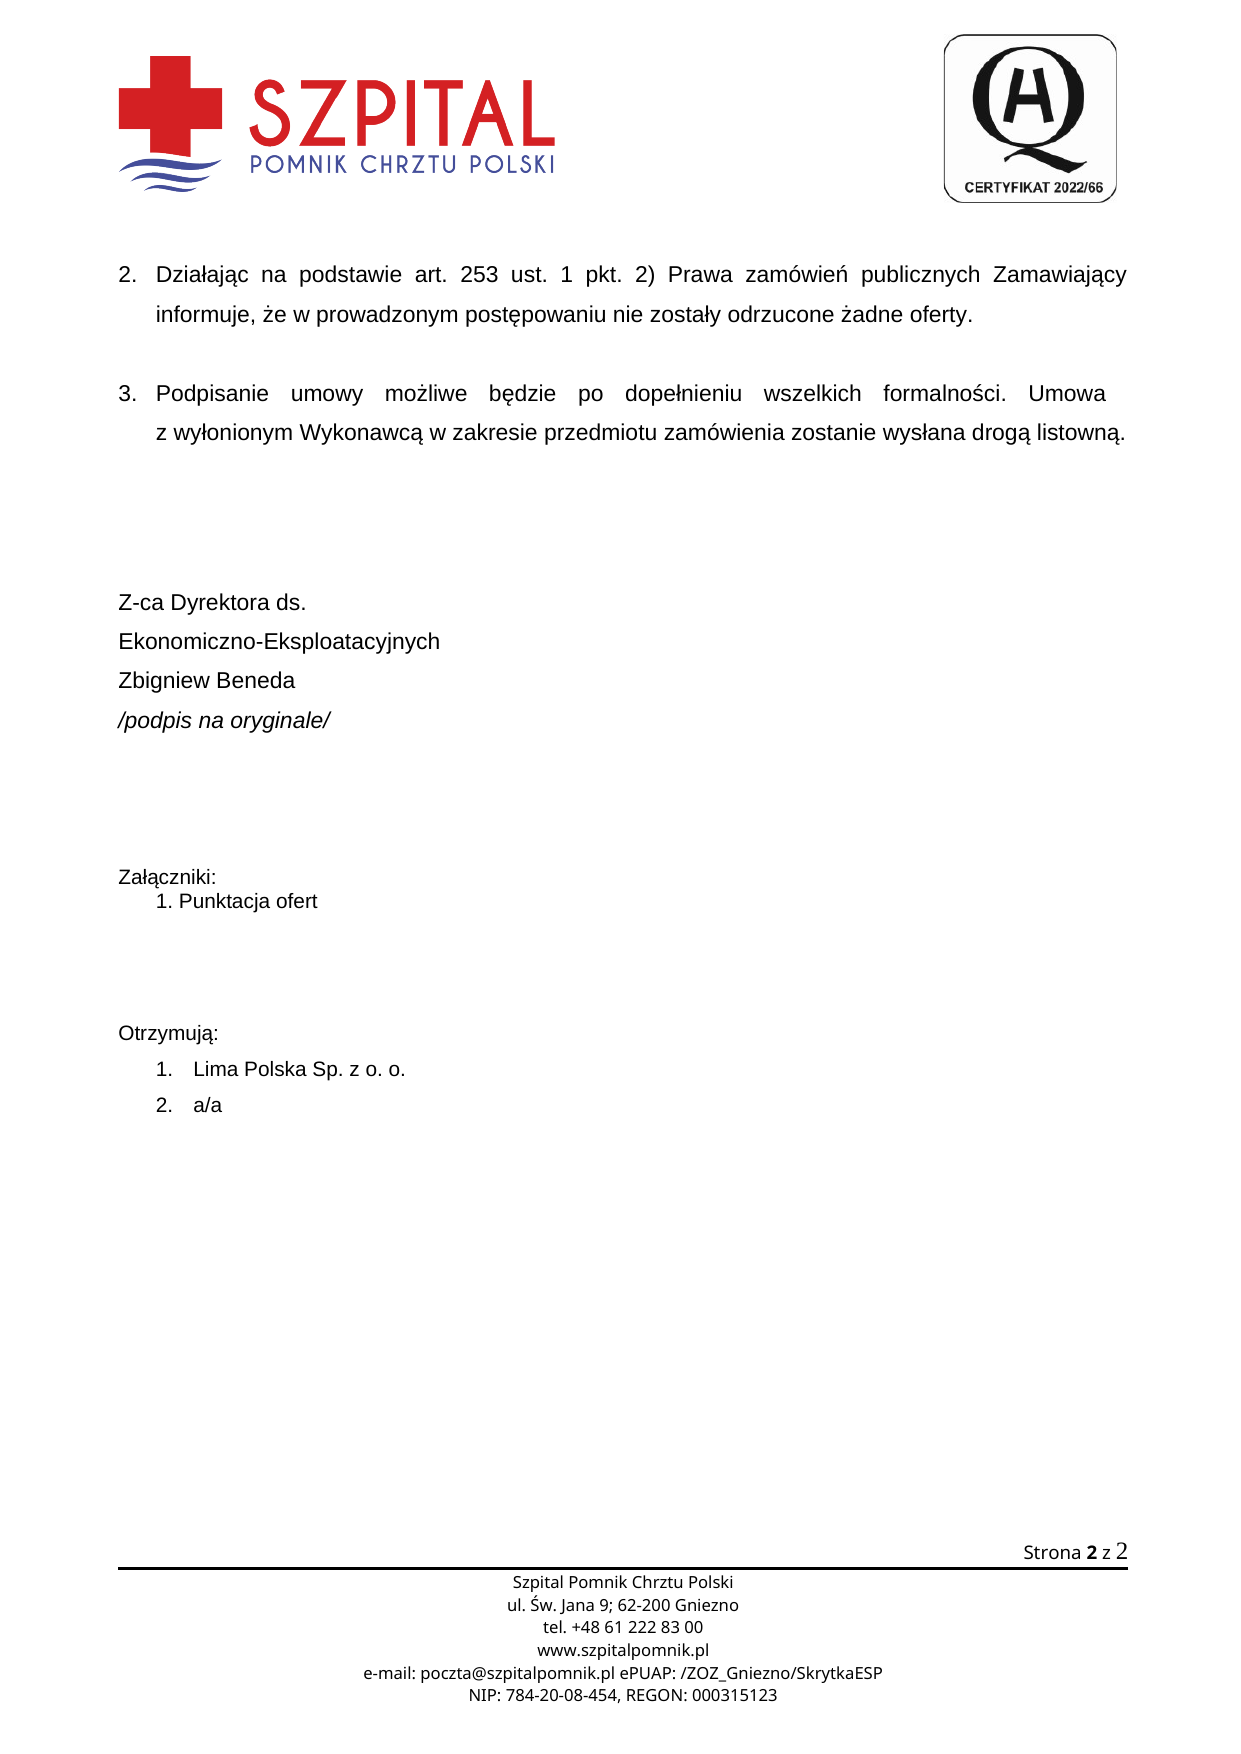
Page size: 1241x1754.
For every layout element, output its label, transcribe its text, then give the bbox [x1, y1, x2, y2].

text Otrzymują: [118, 1021, 1128, 1045]
text Załączniki: [118, 865, 1128, 889]
list a/a [156, 1093, 1128, 1117]
list Działając na podstawie art. 253 ust. 1 pkt. 2) Prawa zamówień publicznych Zamawiający informuje, że w prowadzonym postępowaniu nie zostały odrzucone żadne oferty. [118, 261, 1128, 327]
list Podpisanie umowy możliwe będzie po dopełnieniu wszelkich formalności. Umowa z wyłonionym Wykonawcą w zakresie przedmiotu zamówienia zostanie wysłana drogą listowną. [118, 379, 1128, 445]
picture [943, 34, 1117, 203]
list Lima Polska Sp. z o. o. [156, 1057, 1128, 1081]
text Ekonomiczno-Eksploatacyjnych [118, 628, 1128, 654]
text 1. Punktacja ofert [156, 889, 1128, 913]
text /podpis na oryginale/ [118, 707, 1128, 733]
text Z-ca Dyrektora ds. [118, 588, 1128, 615]
text Zbigniew Beneda [118, 667, 1128, 694]
picture [118, 56, 555, 192]
